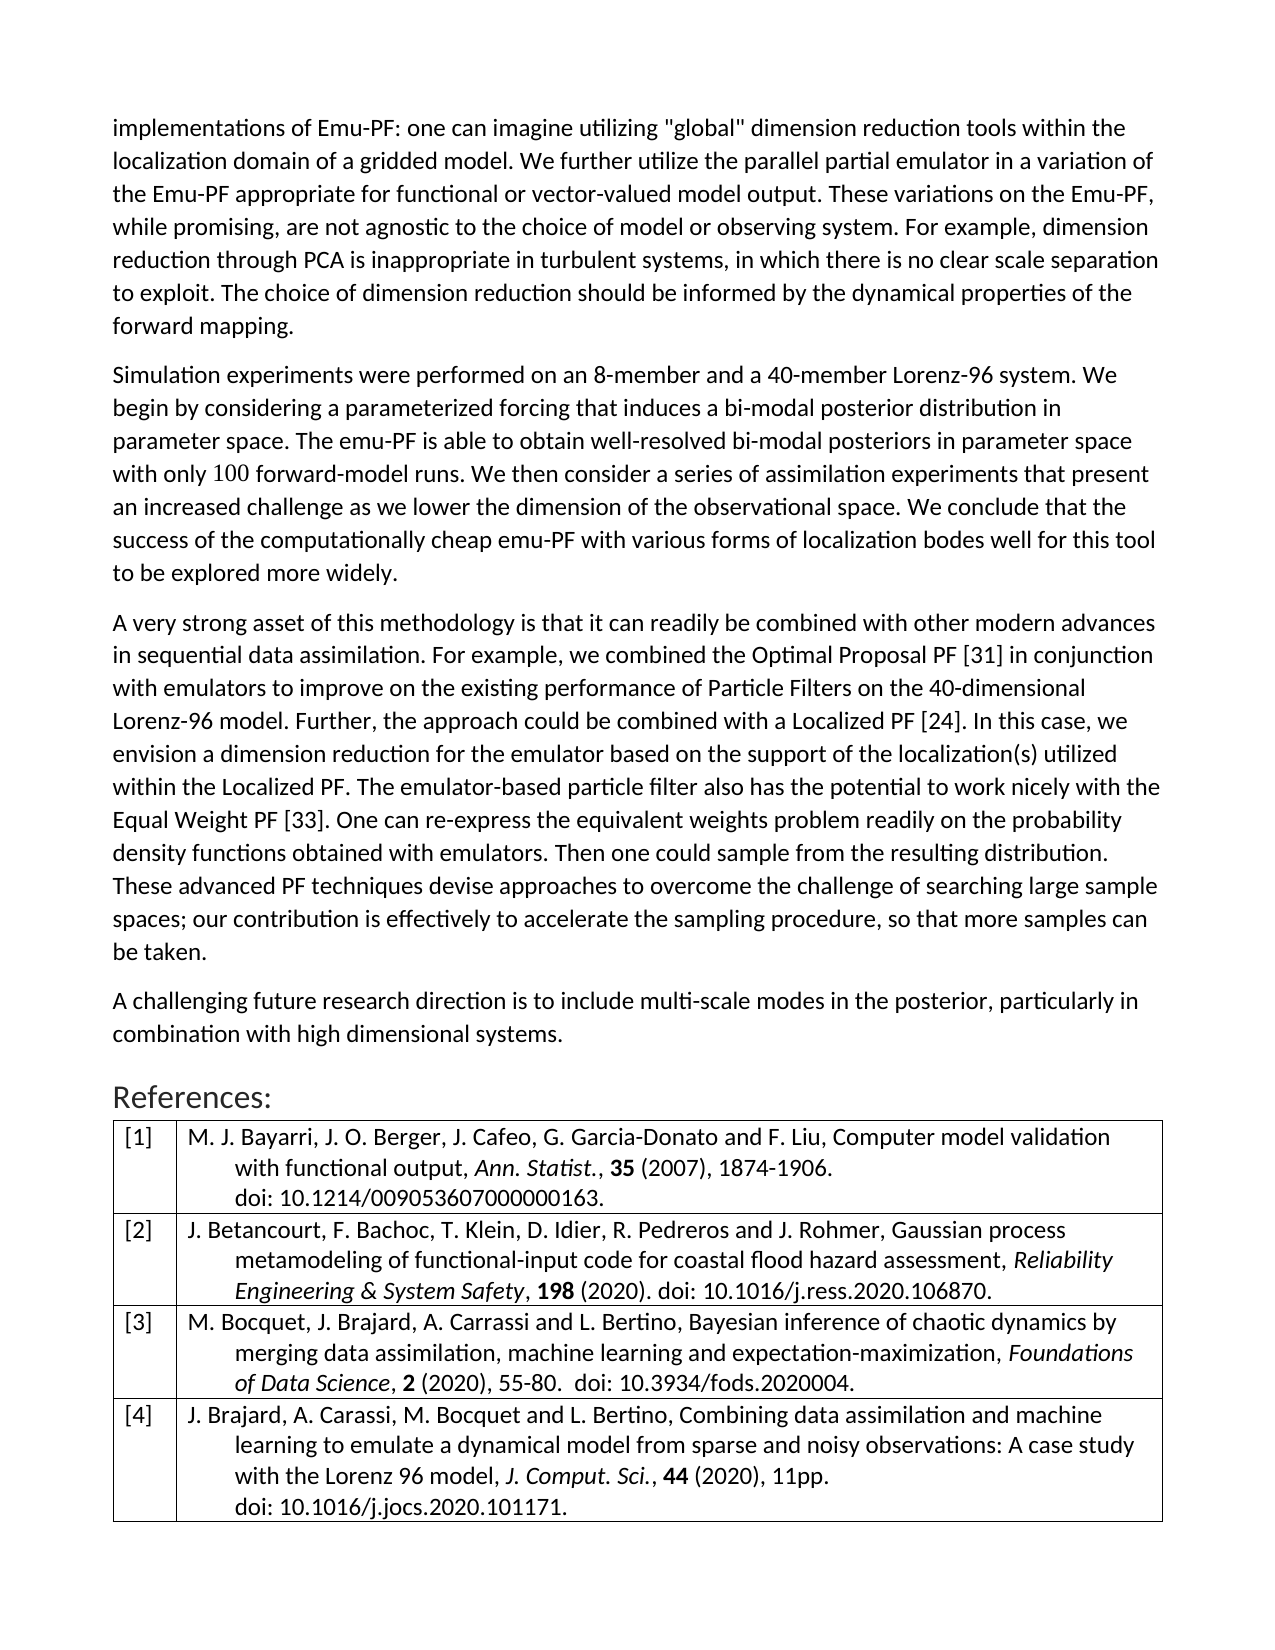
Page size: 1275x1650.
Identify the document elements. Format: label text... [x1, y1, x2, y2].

table_cell [4] [114, 1399, 176, 1521]
text A challenging future research direction is to include multi-scale modes in the posterior, particularly in combination with high dimensional systems. [112, 985, 1162, 1049]
table_cell J. Brajard, A. Carassi, M. Bocquet and L. Bertino, Combining data assimilation and machine learning to emulate a dynamical model from sparse and noisy observations: A case study with the Lorenz 96 model, J. Comput. Sci., 44 (2020), 11pp. doi: 10.1016/j.jocs.2020.101171. [177, 1399, 1162, 1521]
table_cell [3] [114, 1306, 176, 1398]
table_cell M. Bocquet, J. Brajard, A. Carrassi and L. Bertino, Bayesian inference of chaotic dynamics by merging data assimilation, machine learning and expectation-maximization, Foundations of Data Science, 2 (2020), 55-80. doi: 10.3934/fods.2020004. [177, 1306, 1162, 1398]
table_cell [2] [114, 1214, 176, 1305]
subtitle References: [112, 1076, 1162, 1117]
table_header [1] [114, 1121, 176, 1213]
text A very strong asset of this methodology is that it can readily be combined with other modern advances in sequential data assimilation. For example, we combined the Optimal Proposal PF [31] in conjunction with emulators to improve on the existing performance of Particle Filters on the 40-dimensional Lorenz-96 model. Further, the approach could be combined with a Localized PF [24]. In this case, we envision a dimension reduction for the emulator based on the support of the localization(s) utilized within the Localized PF. The emulator-based particle filter also has the potential to work nicely with the Equal Weight PF [33]. One can re-express the equivalent weights problem readily on the probability density functions obtained with emulators. Then one could sample from the resulting distribution. These advanced PF techniques devise approaches to overcome the challenge of searching large sample spaces; our contribution is effectively to accelerate the sampling procedure, so that more samples can be taken. [112, 607, 1162, 966]
table_header M. J. Bayarri, J. O. Berger, J. Cafeo, G. Garcia-Donato and F. Liu, Computer model validation with functional output, Ann. Statist., 35 (2007), 1874-1906. doi: 10.1214/009053607000000163. [177, 1121, 1162, 1213]
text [112, 112, 1162, 341]
text Simulation experiments were performed on an 8-member and a 40-member Lorenz-96 system. We begin by considering a parameterized forcing that induces a bi-modal posterior distribution in parameter space. The emu-PF is able to obtain well-resolved bi-modal posteriors in parameter space with only forward-model runs. We then consider a series of assimilation experiments that present an increased challenge as we lower the dimension of the observational space. We conclude that the success of the computationally cheap emu-PF with various forms of localization bodes well for this tool to be explored more widely. [112, 359, 1162, 588]
table_cell J. Betancourt, F. Bachoc, T. Klein, D. Idier, R. Pedreros and J. Rohmer, Gaussian process metamodeling of functional-input code for coastal flood hazard assessment, Reliability Engineering & System Safety, 198 (2020). doi: 10.1016/j.ress.2020.106870. [177, 1214, 1162, 1305]
